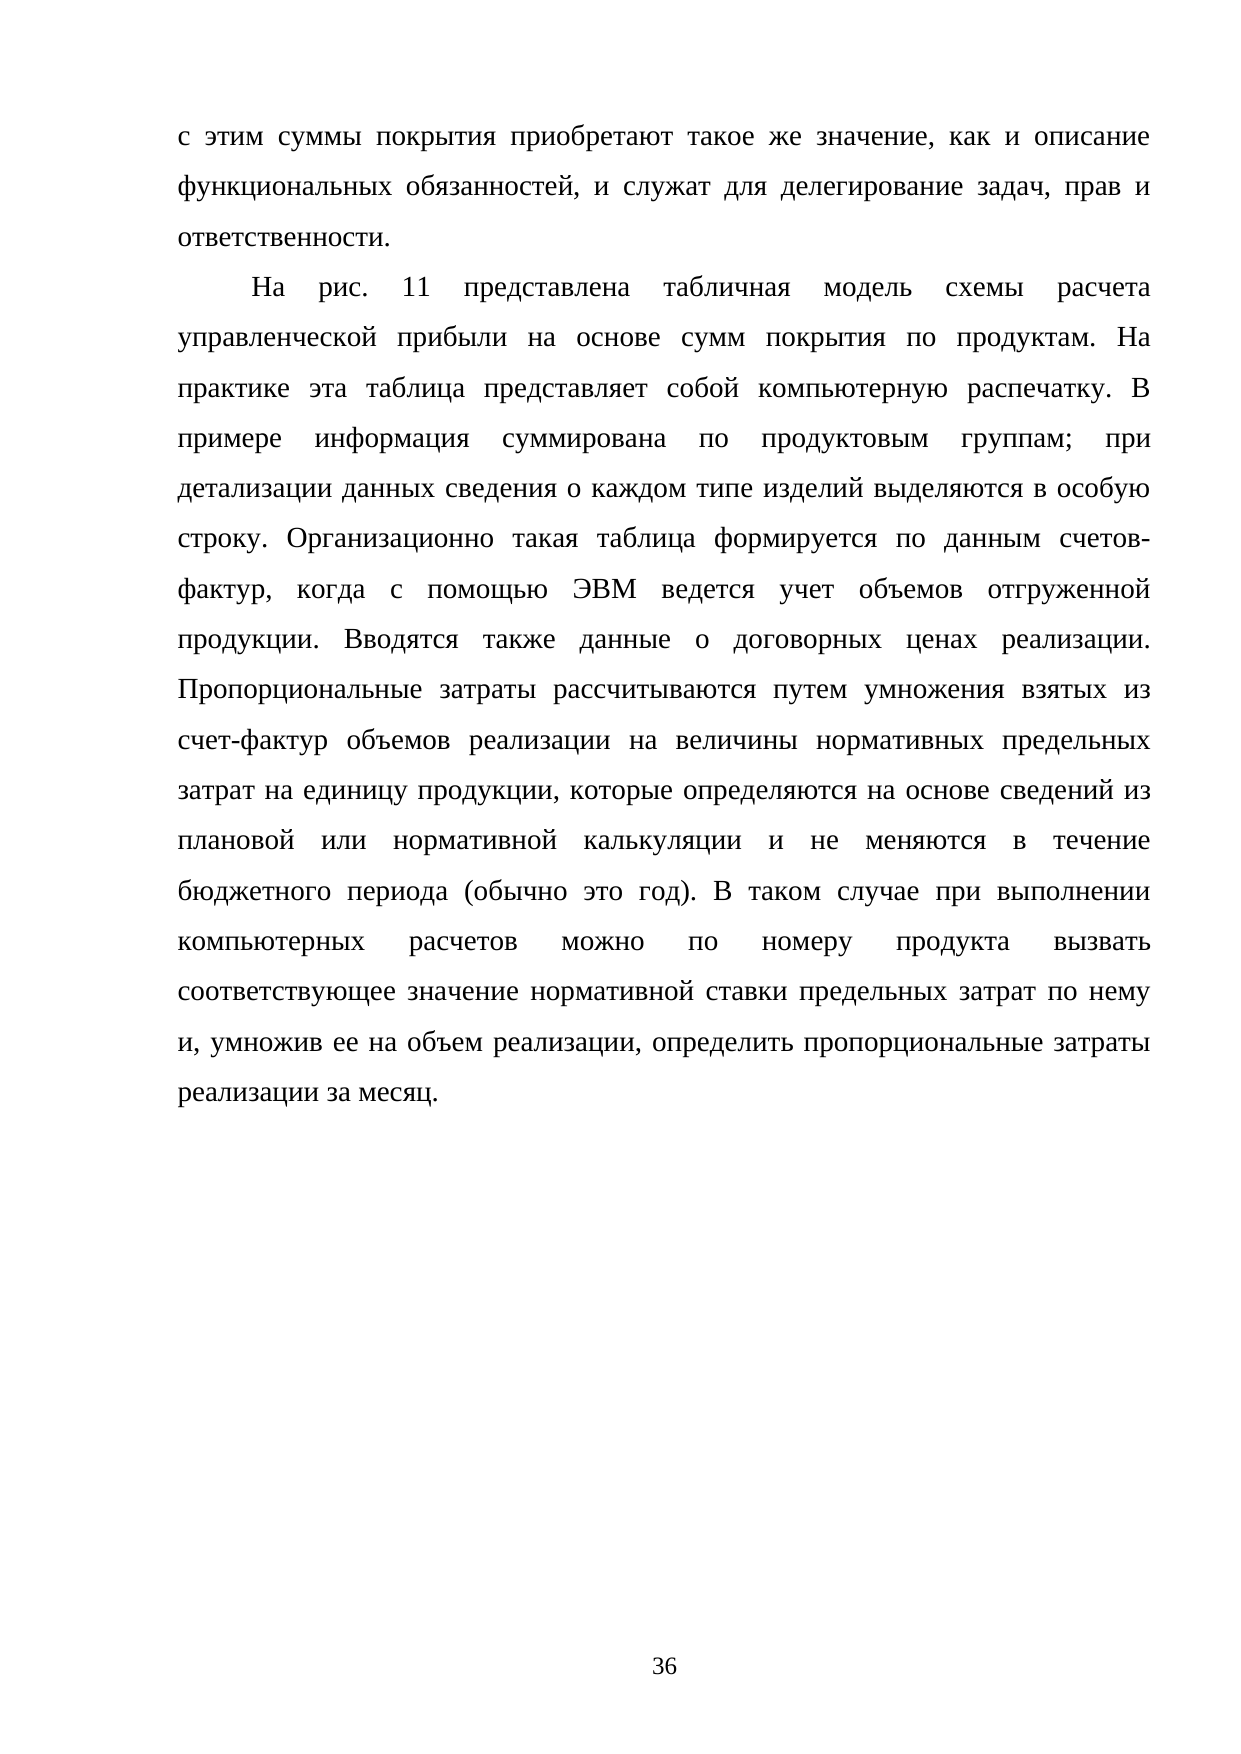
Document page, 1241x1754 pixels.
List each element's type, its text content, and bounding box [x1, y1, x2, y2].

text На рис. 11 представлена табличная модель схемы расчета управленческой прибыли на основе сумм покрытия по продуктам. На практике эта таблица представляет собой компьютерную распечатку. В примере информация суммирована по продуктовым группам; при детализации данных сведения о каждом типе изделий выделяются в особую строку. Организационно такая таблица формируется по данным счетов-фактур, когда с помощью ЭВМ ведется учет объемов отгруженной продукции. Вводятся также данные о договорных ценах реализации. Пропорциональные затраты рассчитываются путем умножения взятых из счет-фактур объемов реализации на величины нормативных предельных затрат на единицу продукции, которые определяются на основе сведений из плановой или нормативной калькуляции и не меняются в течение бюджетного периода (обычно это год). В таком случае при выполнении компьютерных расчетов можно по номеру продукта вызвать соответствующее значение нормативной ставки предельных затрат по нему и, умножив ее на объем реализации, определить пропорциональные затраты реализации за месяц. [177, 269, 1152, 1108]
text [177, 118, 1152, 252]
